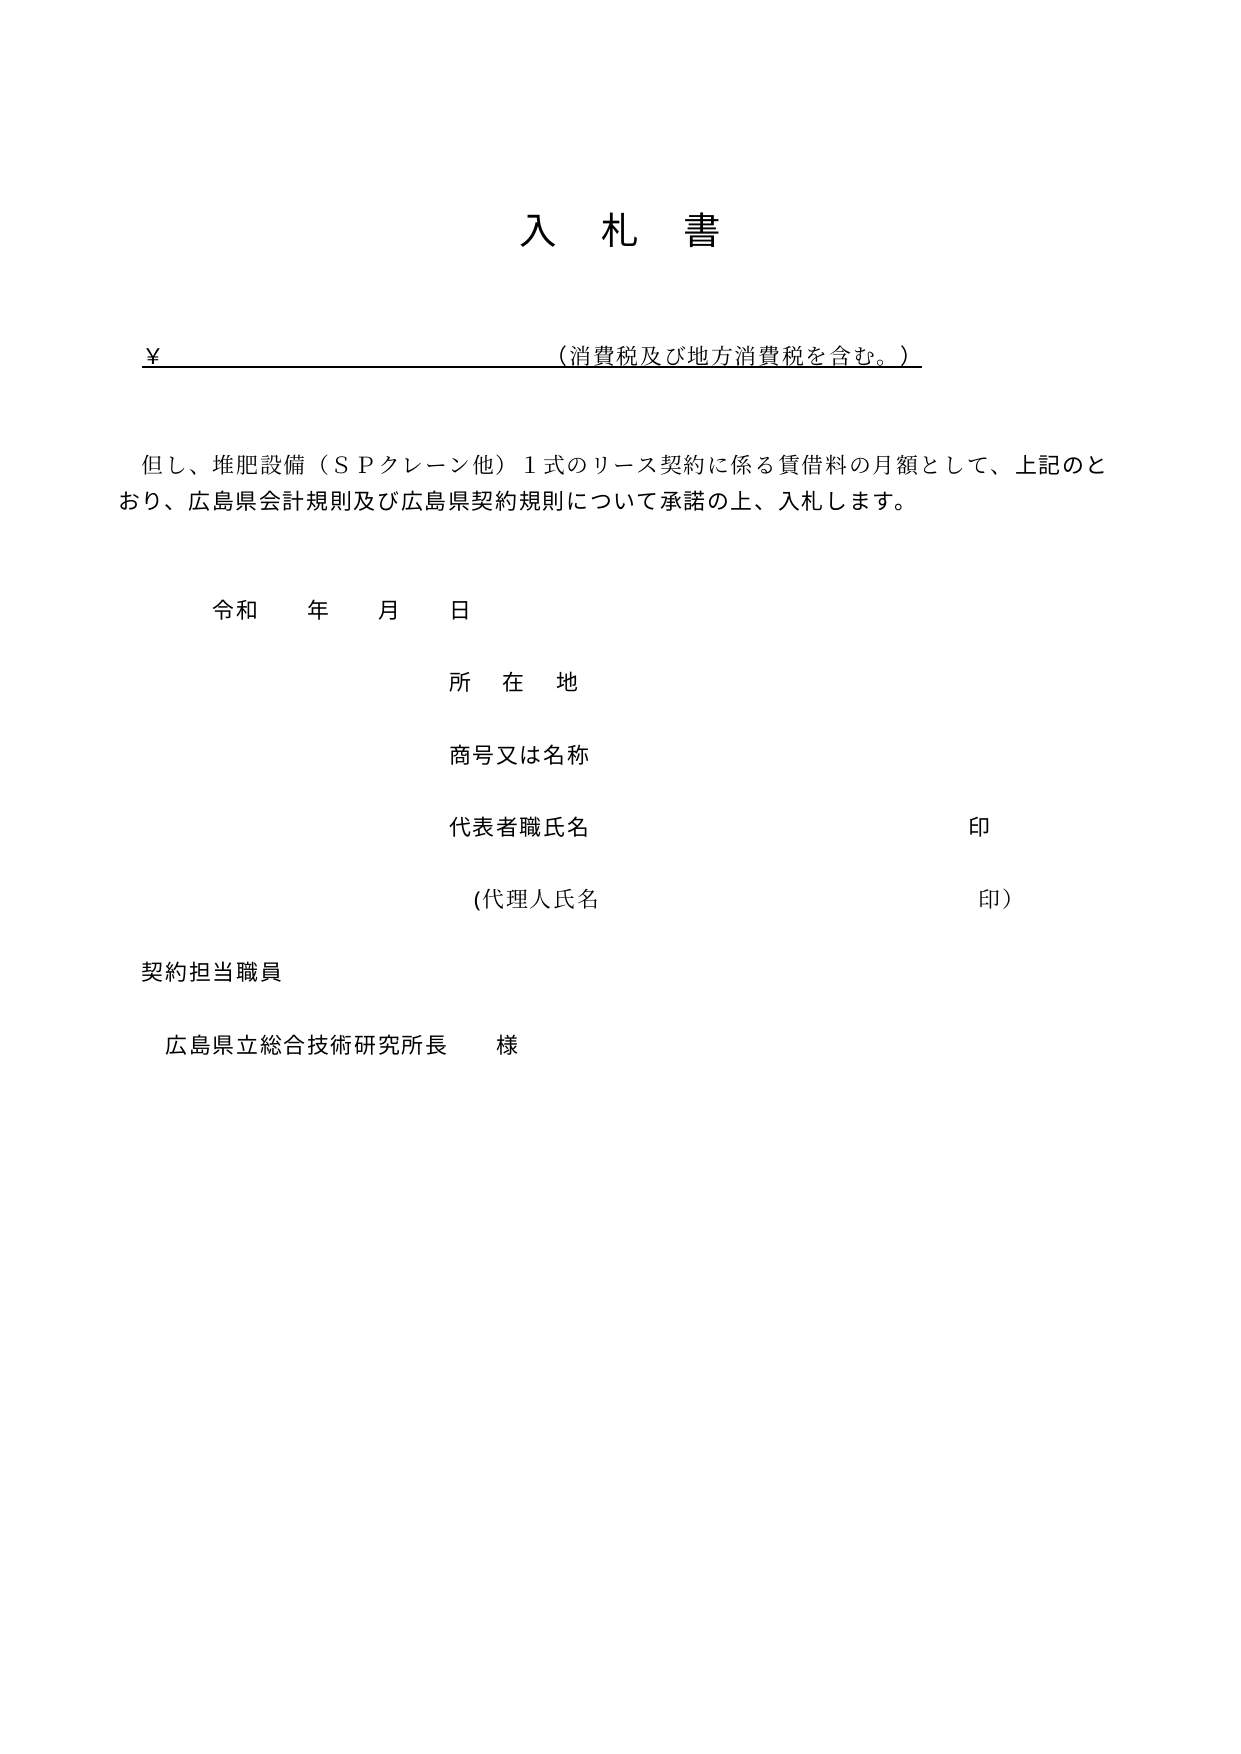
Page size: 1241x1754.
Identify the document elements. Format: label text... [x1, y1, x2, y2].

text 但し、堆肥設備（ＳＰクレーン他）１式のリース契約に係る賃借料の月額として、上記のとおり、広島県会計規則及び広島県契約規則について承諾の上、入札します。 [118, 445, 1122, 518]
text ￥ （消費税及び地方消費税を含む。） [118, 337, 1122, 373]
text 入 札 書 [118, 192, 1122, 264]
text 所 在 地 [118, 663, 1122, 699]
text 令和 年 月 日 [118, 590, 1122, 627]
text 契約担当職員 [118, 953, 1122, 989]
text (代理人氏名 印） [118, 880, 1122, 917]
text 広島県立総合技術研究所長 様 [118, 1025, 1122, 1062]
text 代表者職氏名 印 [118, 808, 1122, 844]
text 商号又は名称 [118, 735, 1122, 772]
